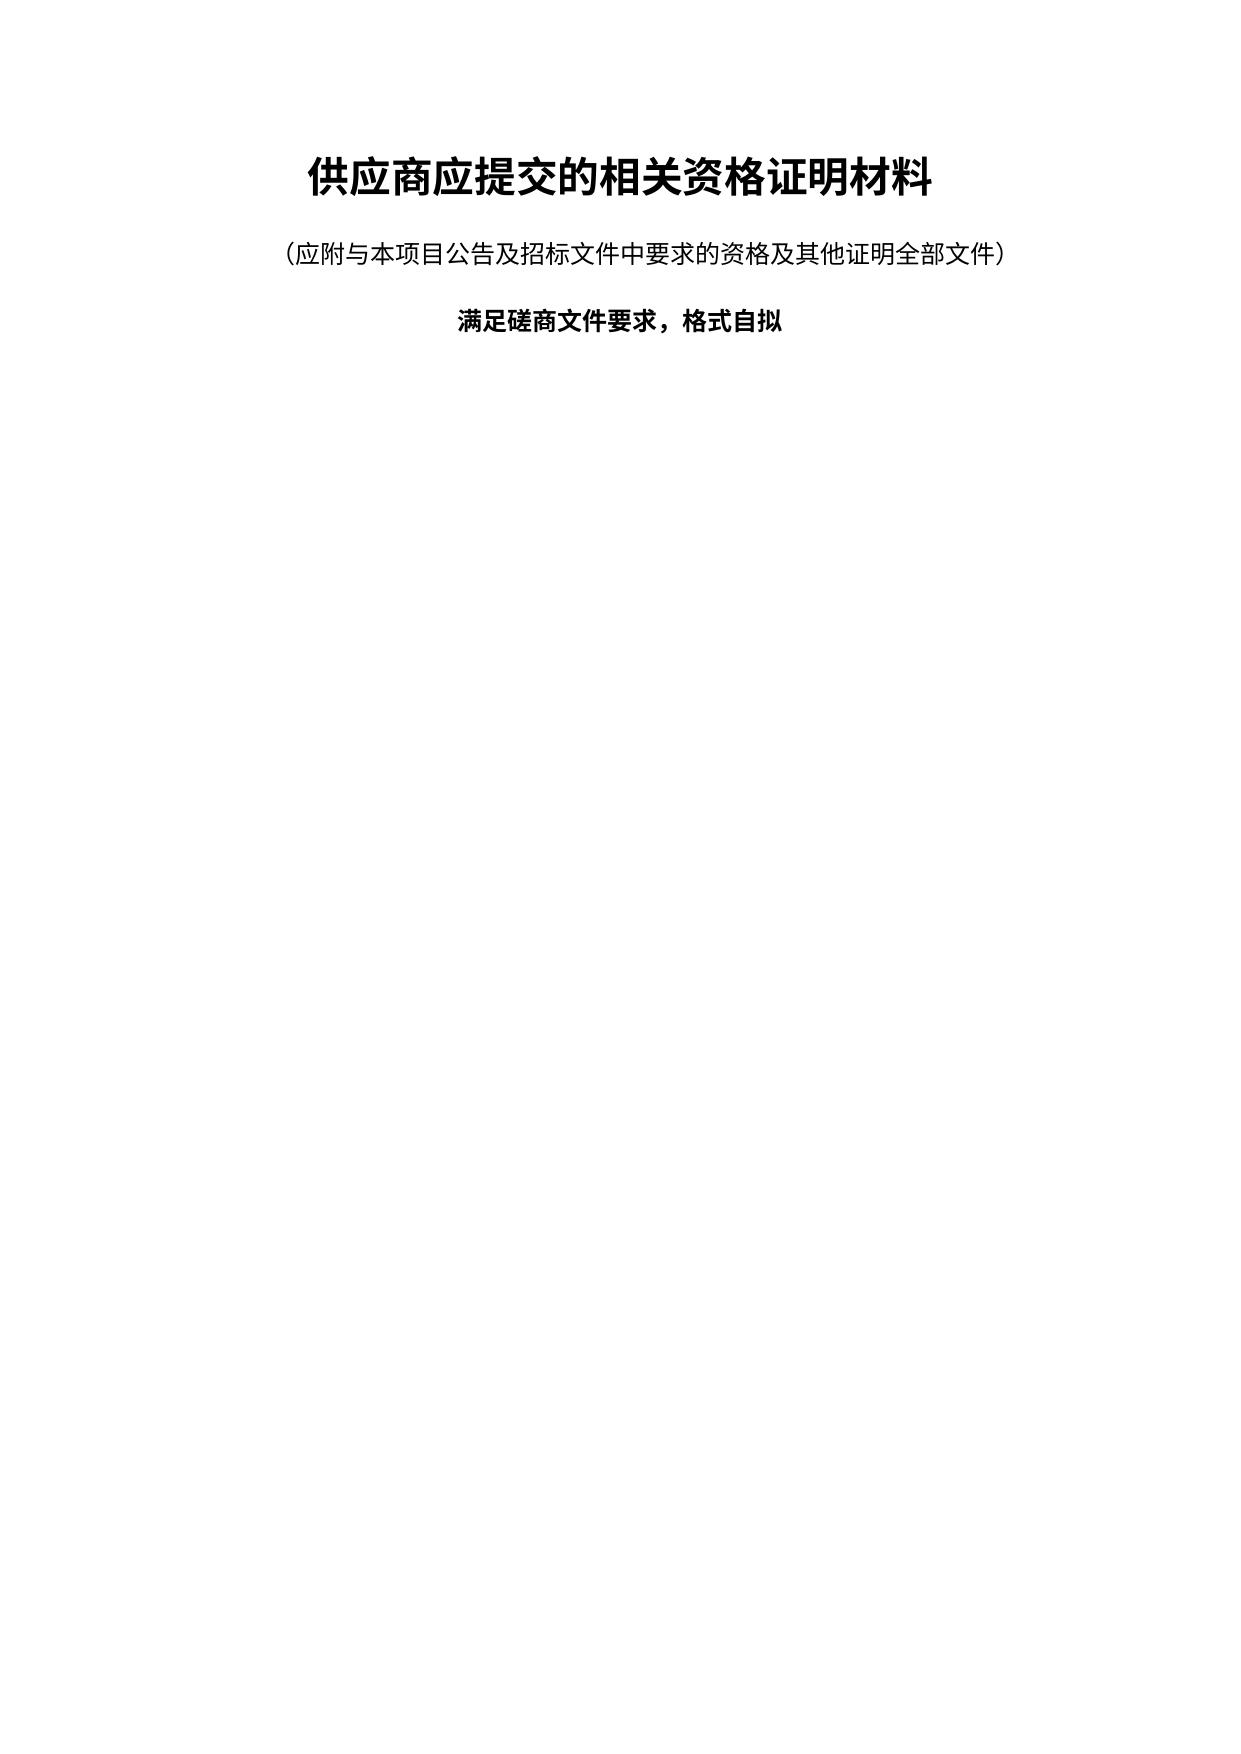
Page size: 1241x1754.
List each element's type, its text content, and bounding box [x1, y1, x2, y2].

text （应附与本项目公告及招标文件中要求的资格及其他证明全部文件） [148, 234, 1092, 271]
text 满足磋商文件要求，格式自拟 [148, 301, 1092, 338]
text 供应商应提交的相关资格证明材料 [148, 144, 1092, 204]
